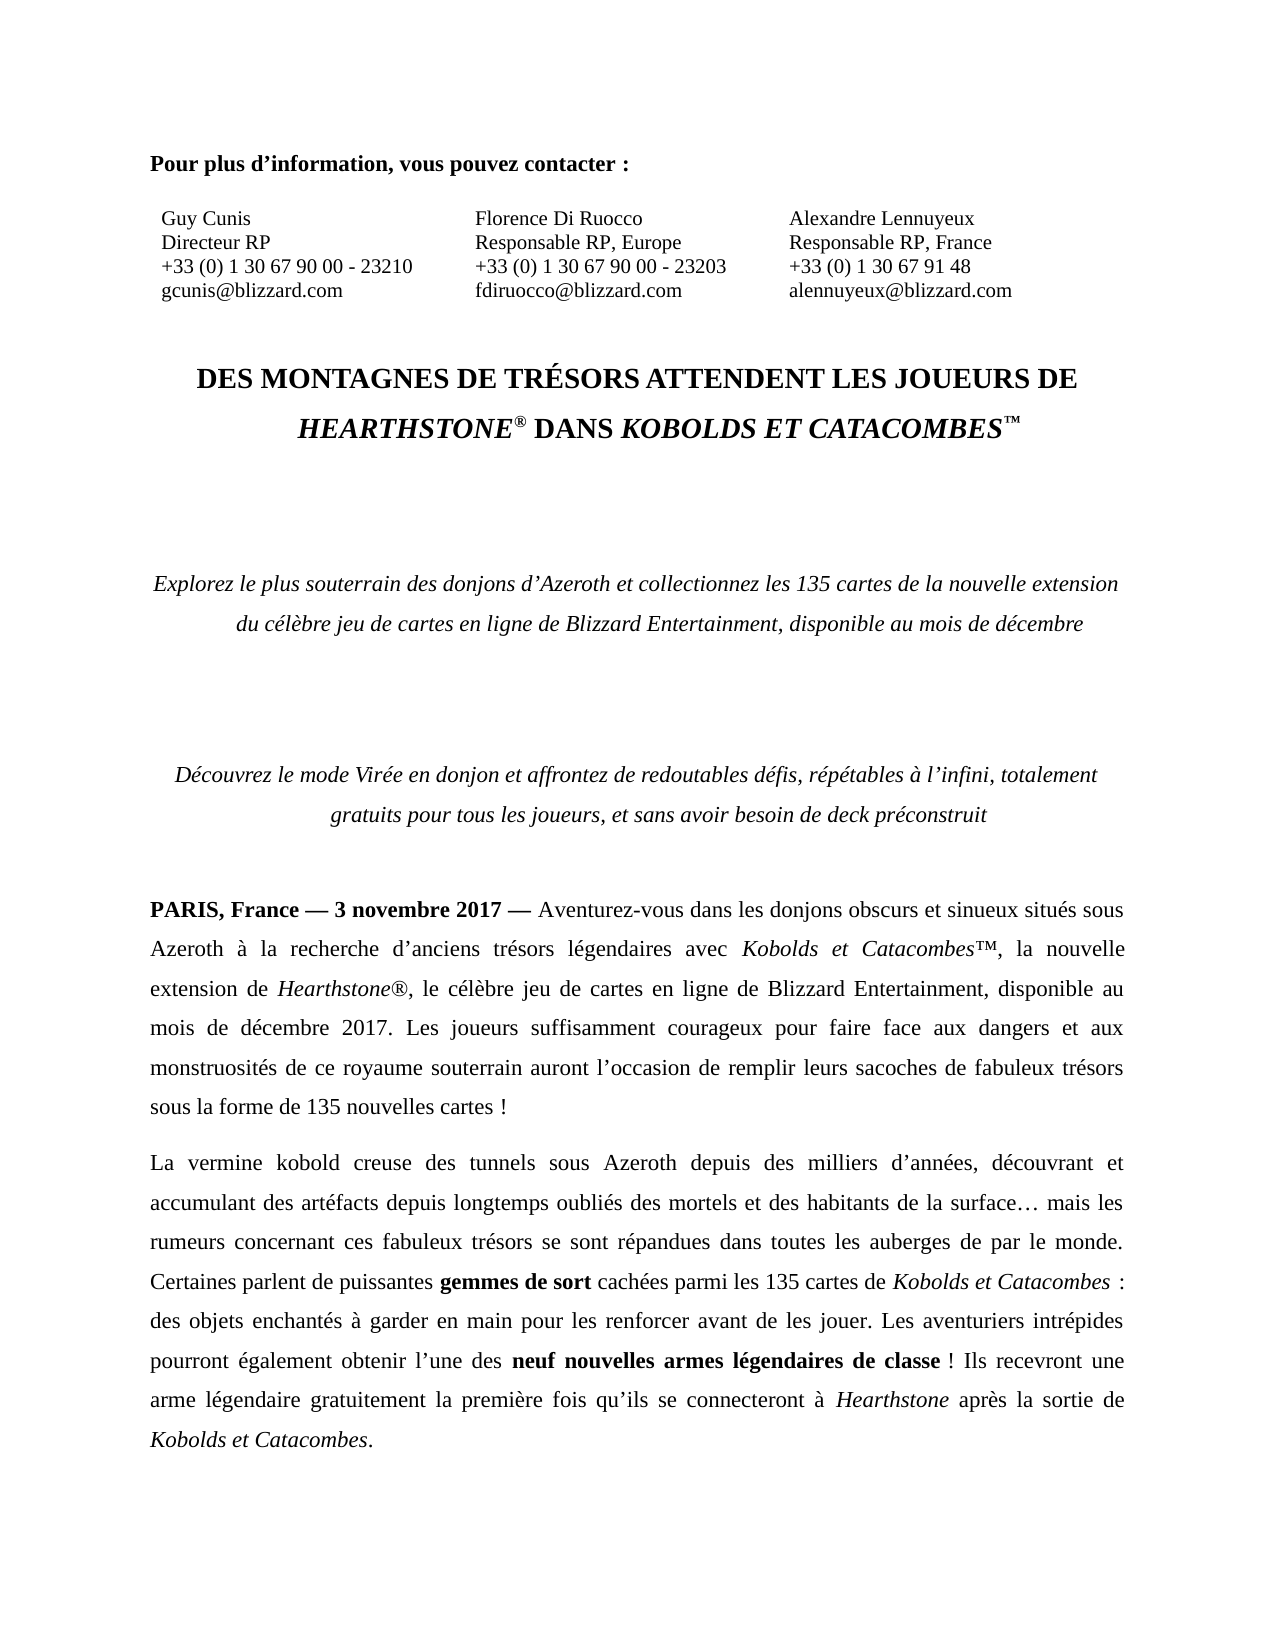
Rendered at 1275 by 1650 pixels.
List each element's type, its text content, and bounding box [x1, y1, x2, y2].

text Pour plus d’information, vous pouvez contacter : [150, 150, 1125, 176]
text La vermine kobold creuse des tunnels sous Azeroth depuis des milliers d’années, découvrant et accumulant des artéfacts depuis longtemps oubliés des mortels et des habitants de la surface… mais les rumeurs concernant ces fabuleux trésors se sont répandues dans toutes les auberges de par le monde. Certaines parlent de puissantes gemmes de sort cachées parmi les 135 cartes de Kobolds et Catacombes : des objets enchantés à garder en main pour les renforcer avant de les jouer. Les aventuriers intrépides pourront également obtenir l’une des neuf nouvelles armes légendaires de classe ! Ils recevront une arme légendaire gratuitement la première fois qu’ils se connecteront à Hearthstone après la sortie de Kobolds et Catacombes. [150, 1149, 1125, 1452]
subtitle DES MONTAGNES DE TRÉSORS ATTENDENT LES JOUEURS DE HEARTHSTONE® DANS KOBOLDS ET CATACOMBES™ [150, 361, 1125, 531]
table_header Alexandre Lennuyeux Responsable RP, France +33 (0) 1 30 67 91 48 alennuyeux@blizzard.com [778, 206, 1033, 351]
table_header Guy Cunis Directeur RP +33 (0) 1 30 67 90 00 - 23210 gcunis@blizzard.com [150, 206, 464, 351]
text PARIS, France — 3 novembre 2017 — Aventurez-vous dans les donjons obscurs et sinueux situés sous Azeroth à la recherche d’anciens trésors légendaires avec Kobolds et Catacombes™, la nouvelle extension de Hearthstone®, le célèbre jeu de cartes en ligne de Blizzard Entertainment, disponible au mois de décembre 2017. Les joueurs suffisamment courageux pour faire face aux dangers et aux monstruosités de ce royaume souterrain auront l’occasion de remplir leurs sacoches de fabuleux trésors sous la forme de 135 nouvelles cartes ! [150, 896, 1125, 1120]
subtitle Découvrez le mode Virée en donjon et affrontez de redoutables défis, répétables à l’infini, totalement gratuits pour tous les joueurs, et sans avoir besoin de deck préconstruit [150, 761, 1125, 827]
table_header Florence Di Ruocco Responsable RP, Europe +33 (0) 1 30 67 90 00 - 23203 fdiruocco@blizzard.com [464, 206, 778, 351]
subtitle Explorez le plus souterrain des donjons d’Azeroth et collectionnez les 135 cartes de la nouvelle extension du célèbre jeu de cartes en ligne de Blizzard Entertainment, disponible au mois de décembre [150, 570, 1125, 722]
